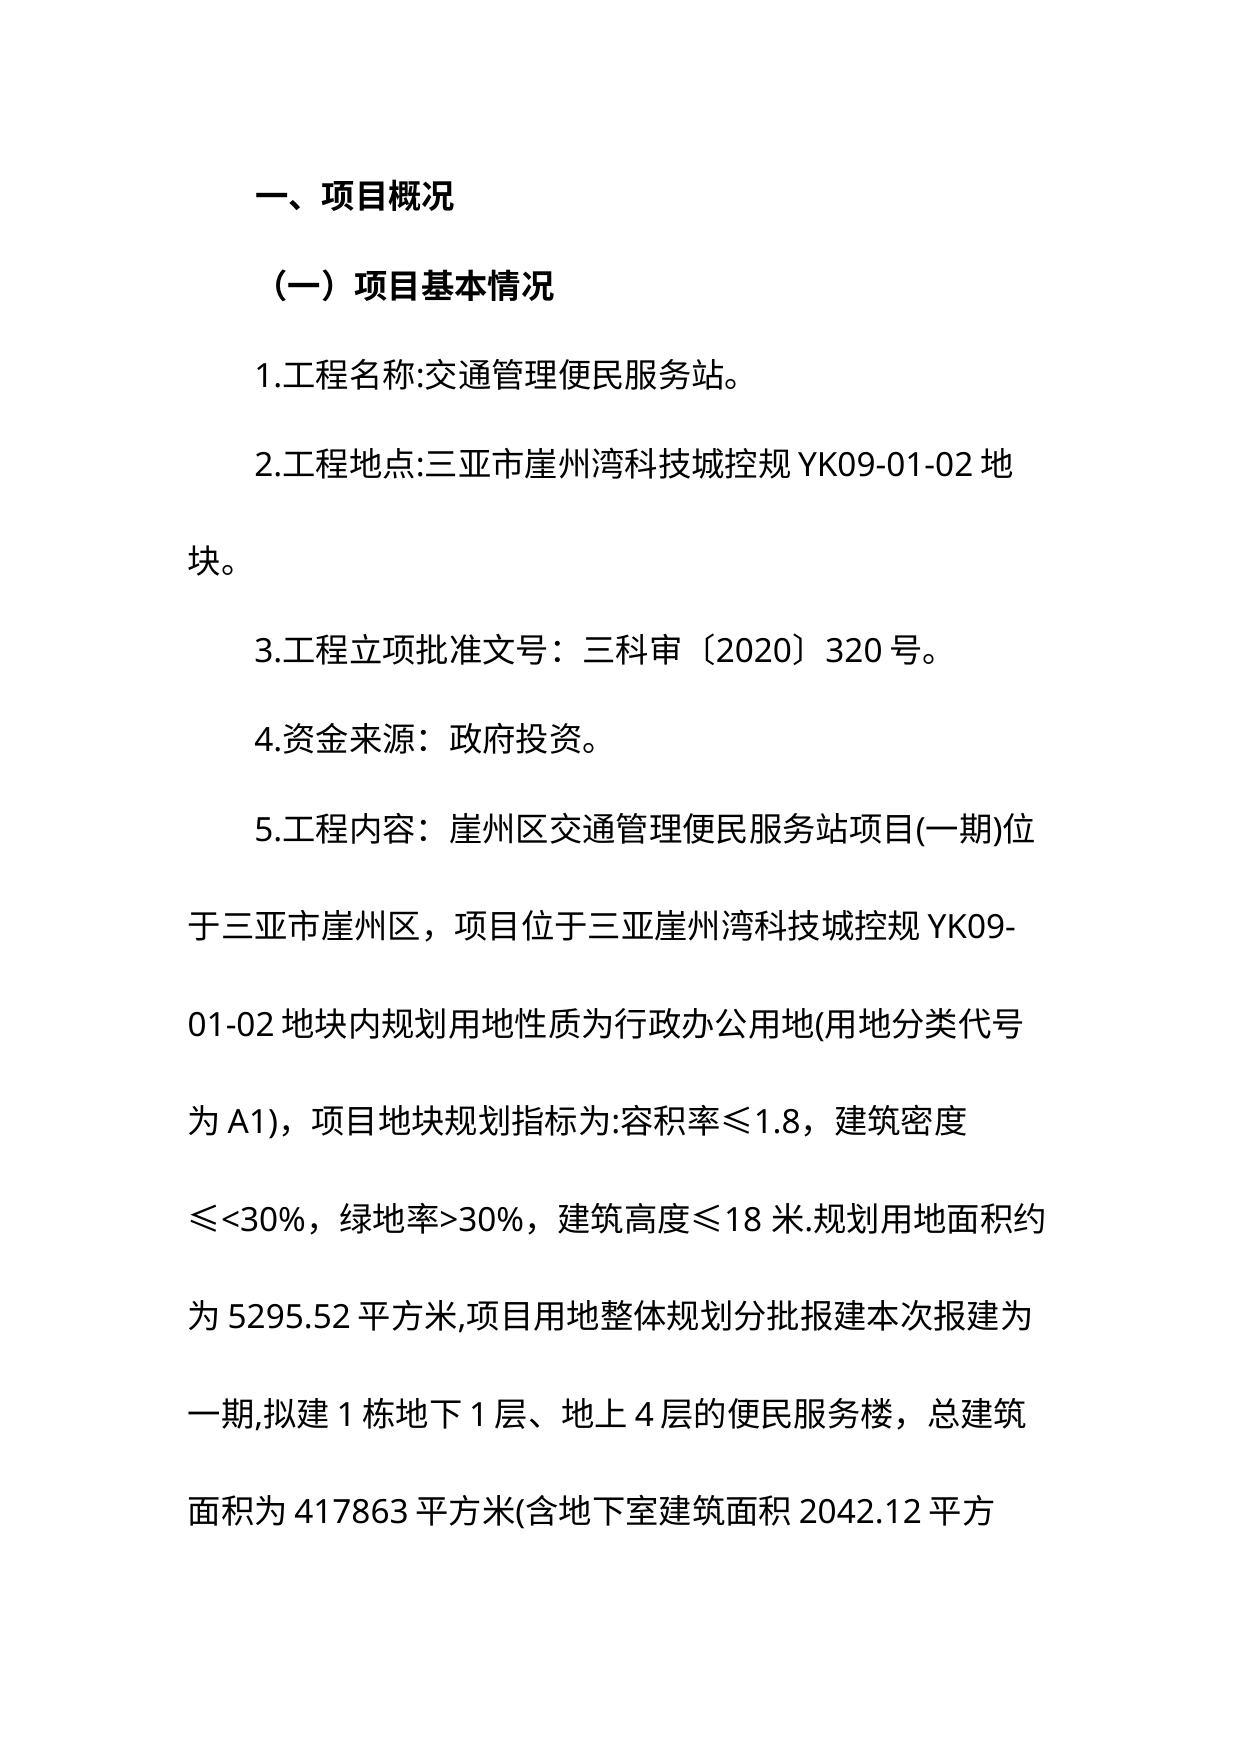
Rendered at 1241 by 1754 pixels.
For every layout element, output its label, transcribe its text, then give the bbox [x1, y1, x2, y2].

text 4.资金来源：政府投资。 [187, 705, 1053, 770]
text 2.工程地点:三亚市崖州湾科技城控规YK09-01-02地块。 [187, 429, 1053, 592]
text 1.工程名称:交通管理便民服务站。 [187, 340, 1053, 405]
text 3.工程立项批准文号：三科审〔2020〕320号。 [187, 616, 1053, 681]
text 一、项目概况 [187, 162, 1053, 227]
text （一）项目基本情况 [187, 251, 1053, 316]
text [187, 794, 1053, 1542]
